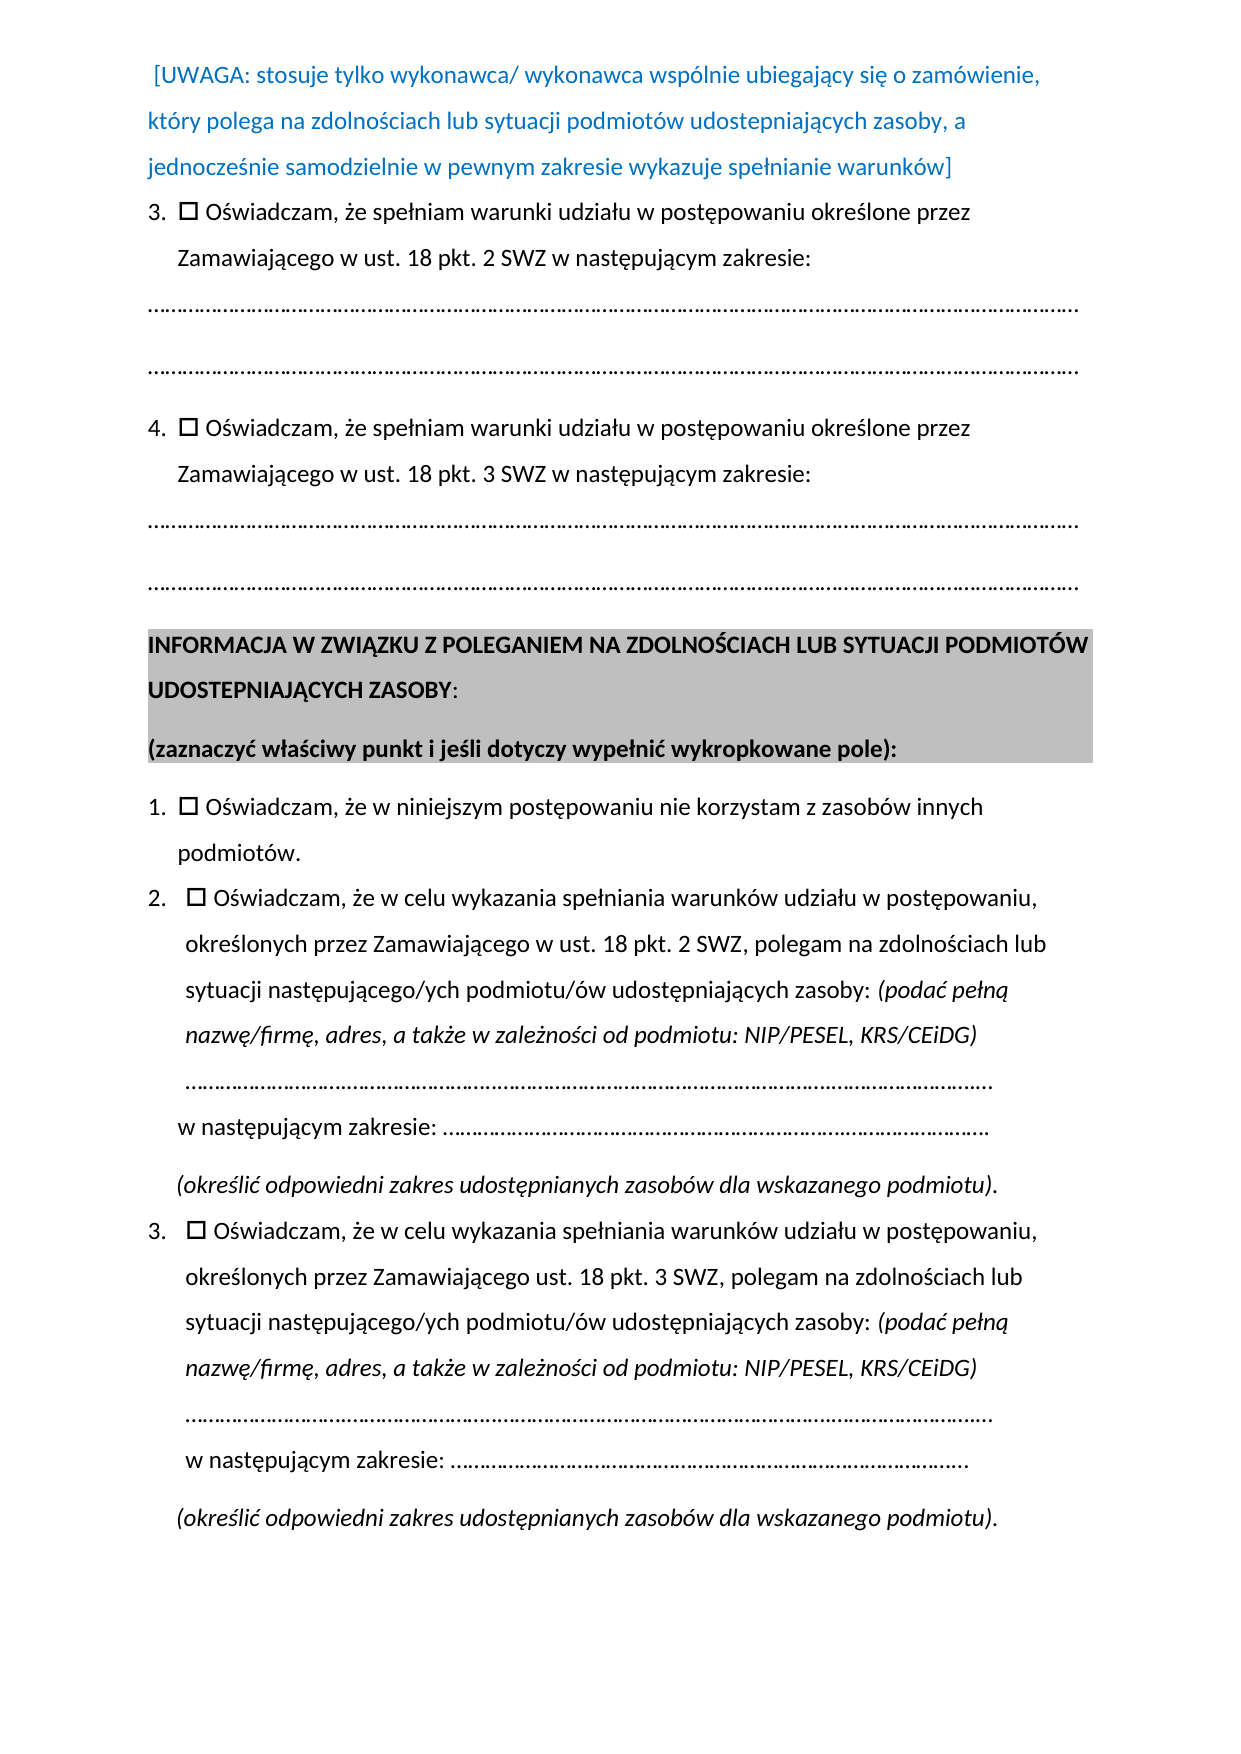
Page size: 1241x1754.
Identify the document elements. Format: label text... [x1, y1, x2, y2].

text ……………………………………………………………………………………………………………………………………………… [148, 566, 1093, 597]
list w następującym zakresie: …………………………………………………………….……………………. [177, 1111, 1093, 1142]
list Oświadczam, że w celu wykazania spełniania warunków udziału w postępowaniu, określonych przez Zamawiającego ust. 18 pkt. 3 SWZ, polegam na zdolnościach lub sytuacji następującego/ych podmiotu/ów udostępniających zasoby: (podać pełną nazwę/firmę, adres, a także w zależności od podmiotu: NIP/PESEL, KRS/CEiDG) ……………………….……………………..………………………………………………….…………………….… [148, 1215, 1093, 1428]
list Oświadczam, że spełniam warunki udziału w postępowaniu określone przez Zamawiającego w ust. 18 pkt. 3 SWZ w następującym zakresie: [148, 413, 1093, 489]
text ……………………………………………………………………………………………………………………………………………… [148, 288, 1093, 318]
text (określić odpowiedni zakres udostępnianych zasobów dla wskazanego podmiotu). [148, 1502, 1093, 1532]
text (zaznaczyć właściwy punkt i jeśli dotyczy wypełnić wykropkowane pole): [148, 733, 1093, 763]
text ……………………………………………………………………………………………………………………………………………… [148, 504, 1093, 534]
list Oświadczam, że w celu wykazania spełniania warunków udziału w postępowaniu, określonych przez Zamawiającego w ust. 18 pkt. 2 SWZ, polegam na zdolnościach lub sytuacji następującego/ych podmiotu/ów udostępniających zasoby: (podać pełną nazwę/firmę, adres, a także w zależności od podmiotu: NIP/PESEL, KRS/CEiDG) ……………………….……………………..………………………………………………….…………………….… [148, 882, 1093, 1096]
list Oświadczam, że spełniam warunki udziału w postępowaniu określone przez Zamawiającego w ust. 18 pkt. 2 SWZ w następującym zakresie: [148, 196, 1093, 273]
text [UWAGA: stosuje tylko wykonawca/ wykonawca wspólnie ubiegający się o zamówienie, który polega na zdolnościach lub sytuacji podmiotów udostepniających zasoby, a jednocześnie samodzielnie w pewnym zakresie wykazuje spełnianie warunków] [148, 59, 1093, 181]
text ……………………………………………………………………………………………………………………………………………… [148, 350, 1093, 381]
text INFORMACJA W ZWIĄZKU Z POLEGANIEM NA ZDOLNOŚCIACH LUB SYTUACJI PODMIOTÓW UDOSTEPNIAJĄCYCH ZASOBY: [148, 629, 1093, 705]
text (określić odpowiedni zakres udostępnianych zasobów dla wskazanego podmiotu). [148, 1169, 1093, 1200]
list Oświadczam, że w niniejszym postępowaniu nie korzystam z zasobów innych podmiotów. [148, 791, 1093, 867]
list w następującym zakresie: ……………………………………………………………………………... [185, 1444, 1093, 1474]
